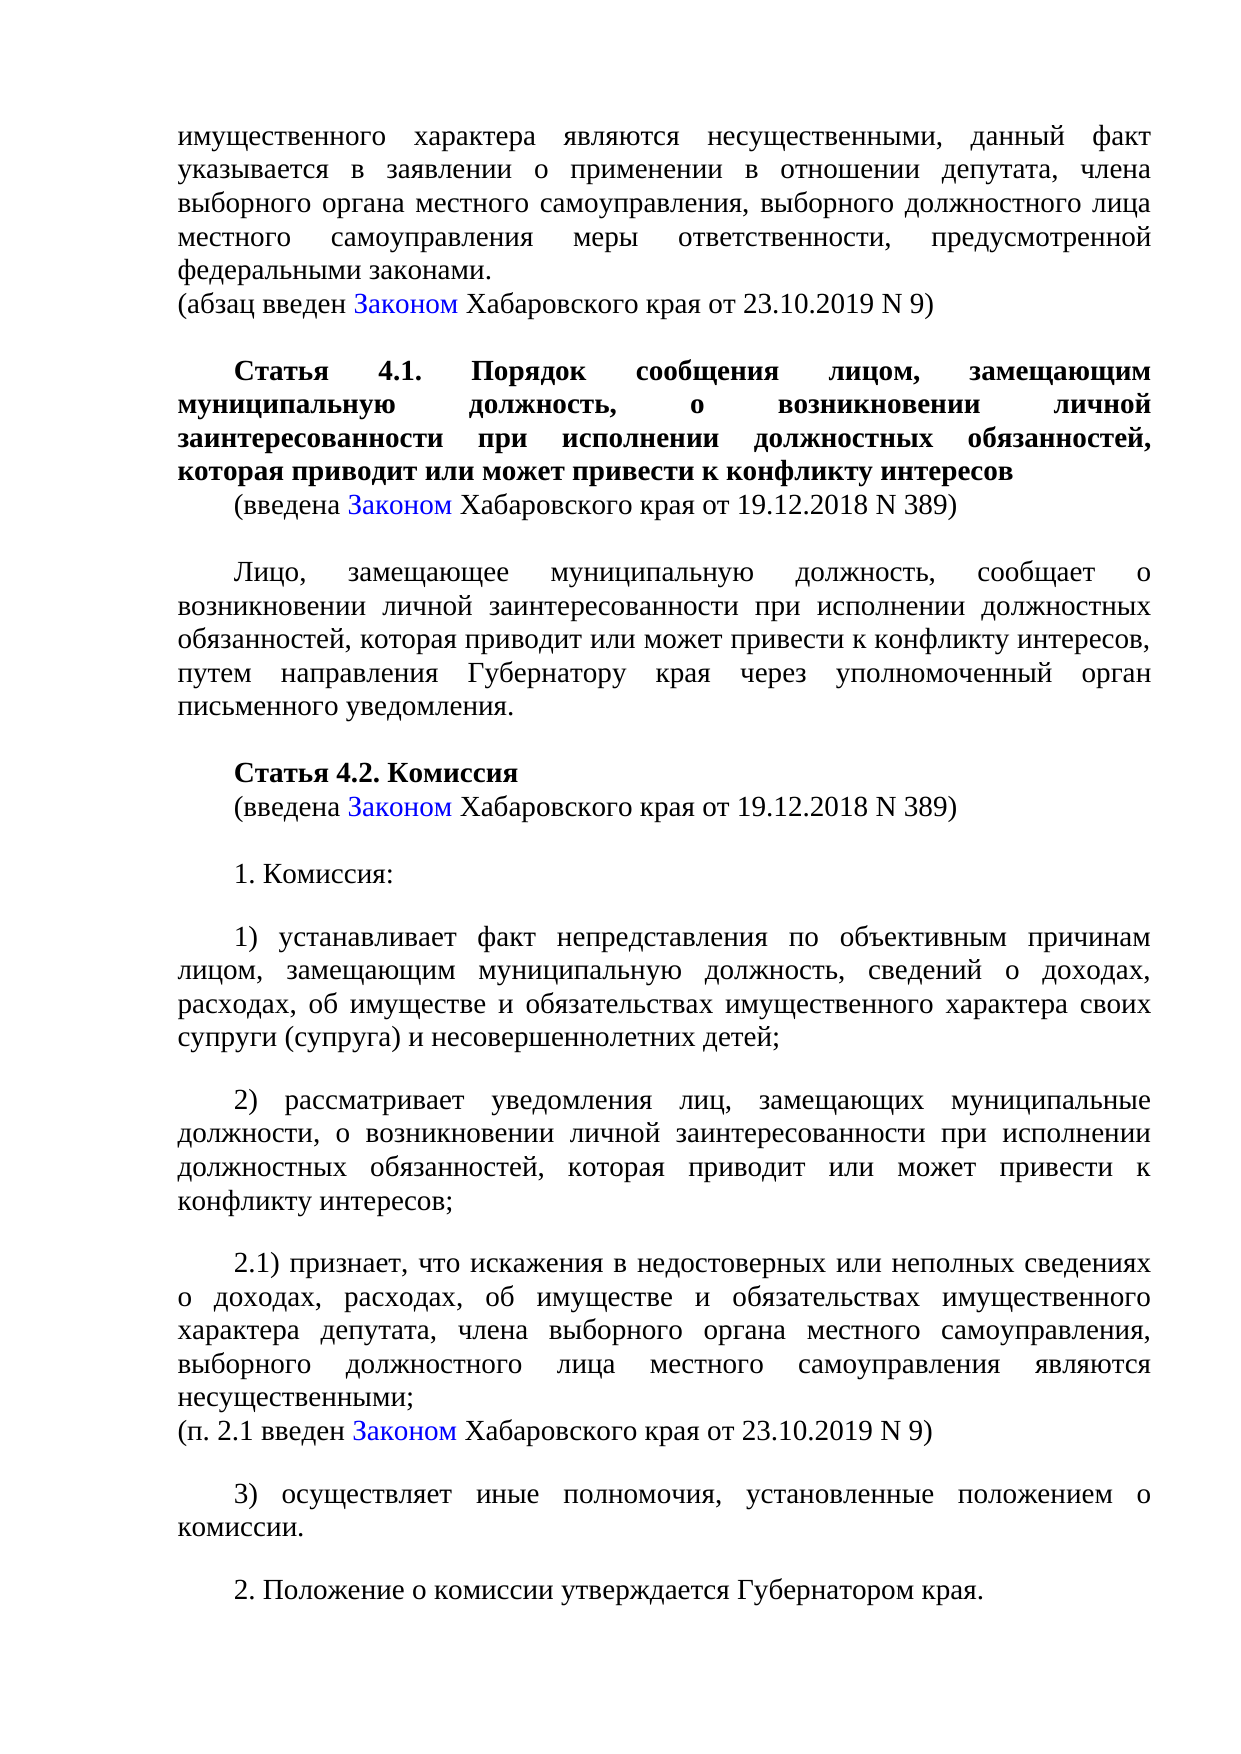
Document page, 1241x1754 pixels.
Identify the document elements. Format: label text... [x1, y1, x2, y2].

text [177, 118, 1152, 286]
text 1) устанавливает факт непредставления по объективным причинам лицом, замещающим муниципальную должность, сведений о доходах, расходах, об имуществе и обязательствах имущественного характера своих супруги (супруга) и несовершеннолетних детей; [177, 919, 1152, 1053]
text 1. Комиссия: [177, 856, 1152, 889]
text (введена Законом Хабаровского края от 19.12.2018 N 389) [177, 487, 1152, 521]
title Статья 4.1. Порядок сообщения лицом, замещающим муниципальную должность, о возникновении личной заинтересованности при исполнении должностных обязанностей, которая приводит или может привести к конфликту интересов [177, 353, 1152, 487]
text (п. 2.1 введен Законом Хабаровского края от 23.10.2019 N 9) [177, 1413, 1152, 1447]
text 2. Положение о комиссии утверждается Губернатором края. [177, 1572, 1152, 1606]
text Лицо, замещающее муниципальную должность, сообщает о возникновении личной заинтересованности при исполнении должностных обязанностей, которая приводит или может привести к конфликту интересов, путем направления Губернатору края через уполномоченный орган письменного уведомления. [177, 554, 1152, 722]
title Статья 4.2. Комиссия [177, 755, 1152, 789]
text 3) осуществляет иные полномочия, установленные положением о комиссии. [177, 1476, 1152, 1543]
text (введена Законом Хабаровского края от 19.12.2018 N 389) [177, 789, 1152, 822]
text (абзац введен Законом Хабаровского края от 23.10.2019 N 9) [177, 286, 1152, 319]
text 2.1) признает, что искажения в недостоверных или неполных сведениях о доходах, расходах, об имуществе и обязательствах имущественного характера депутата, члена выборного органа местного самоуправления, выборного должностного лица местного самоуправления являются несущественными; [177, 1245, 1152, 1413]
text 2) рассматривает уведомления лиц, замещающих муниципальные должности, о возникновении личной заинтересованности при исполнении должностных обязанностей, которая приводит или может привести к конфликту интересов; [177, 1082, 1152, 1216]
